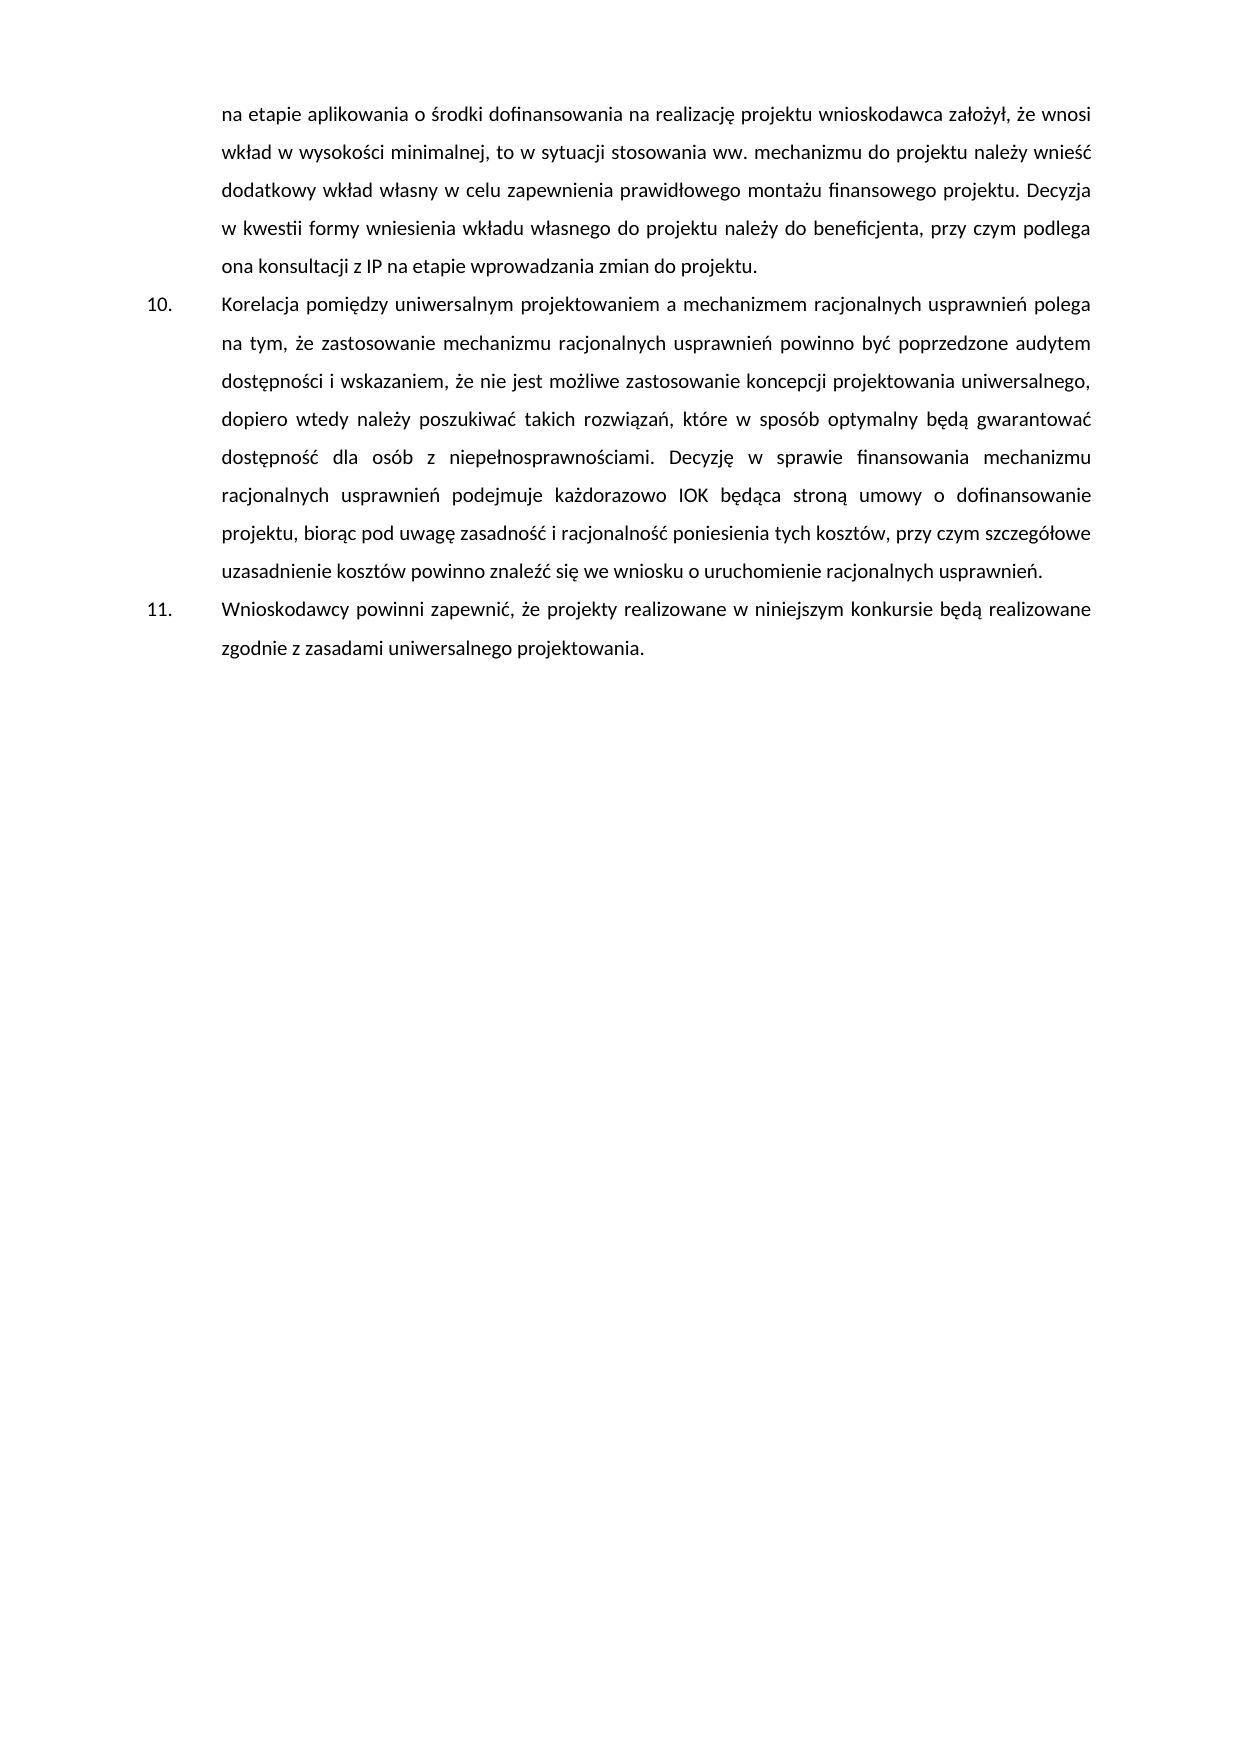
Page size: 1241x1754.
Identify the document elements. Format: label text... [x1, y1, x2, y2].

list Wnioskodawcy powinni zapewnić, że projekty realizowane w niniejszym konkursie będą realizowane zgodnie z zasadami uniwersalnego projektowania. [146, 597, 1093, 660]
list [146, 101, 1093, 279]
list Korelacja pomiędzy uniwersalnym projektowaniem a mechanizmem racjonalnych usprawnień polega na tym, że zastosowanie mechanizmu racjonalnych usprawnień powinno być poprzedzone audytem dostępności i wskazaniem, że nie jest możliwe zastosowanie koncepcji projektowania uniwersalnego, dopiero wtedy należy poszukiwać takich rozwiązań, które w sposób optymalny będą gwarantować dostępność dla osób z niepełnosprawnościami. Decyzję w sprawie finansowania mechanizmu racjonalnych usprawnień podejmuje każdorazowo IOK będąca stroną umowy o dofinansowanie projektu, biorąc pod uwagę zasadność i racjonalność poniesienia tych kosztów, przy czym szczegółowe uzasadnienie kosztów powinno znaleźć się we wniosku o uruchomienie racjonalnych usprawnień. [146, 292, 1093, 584]
